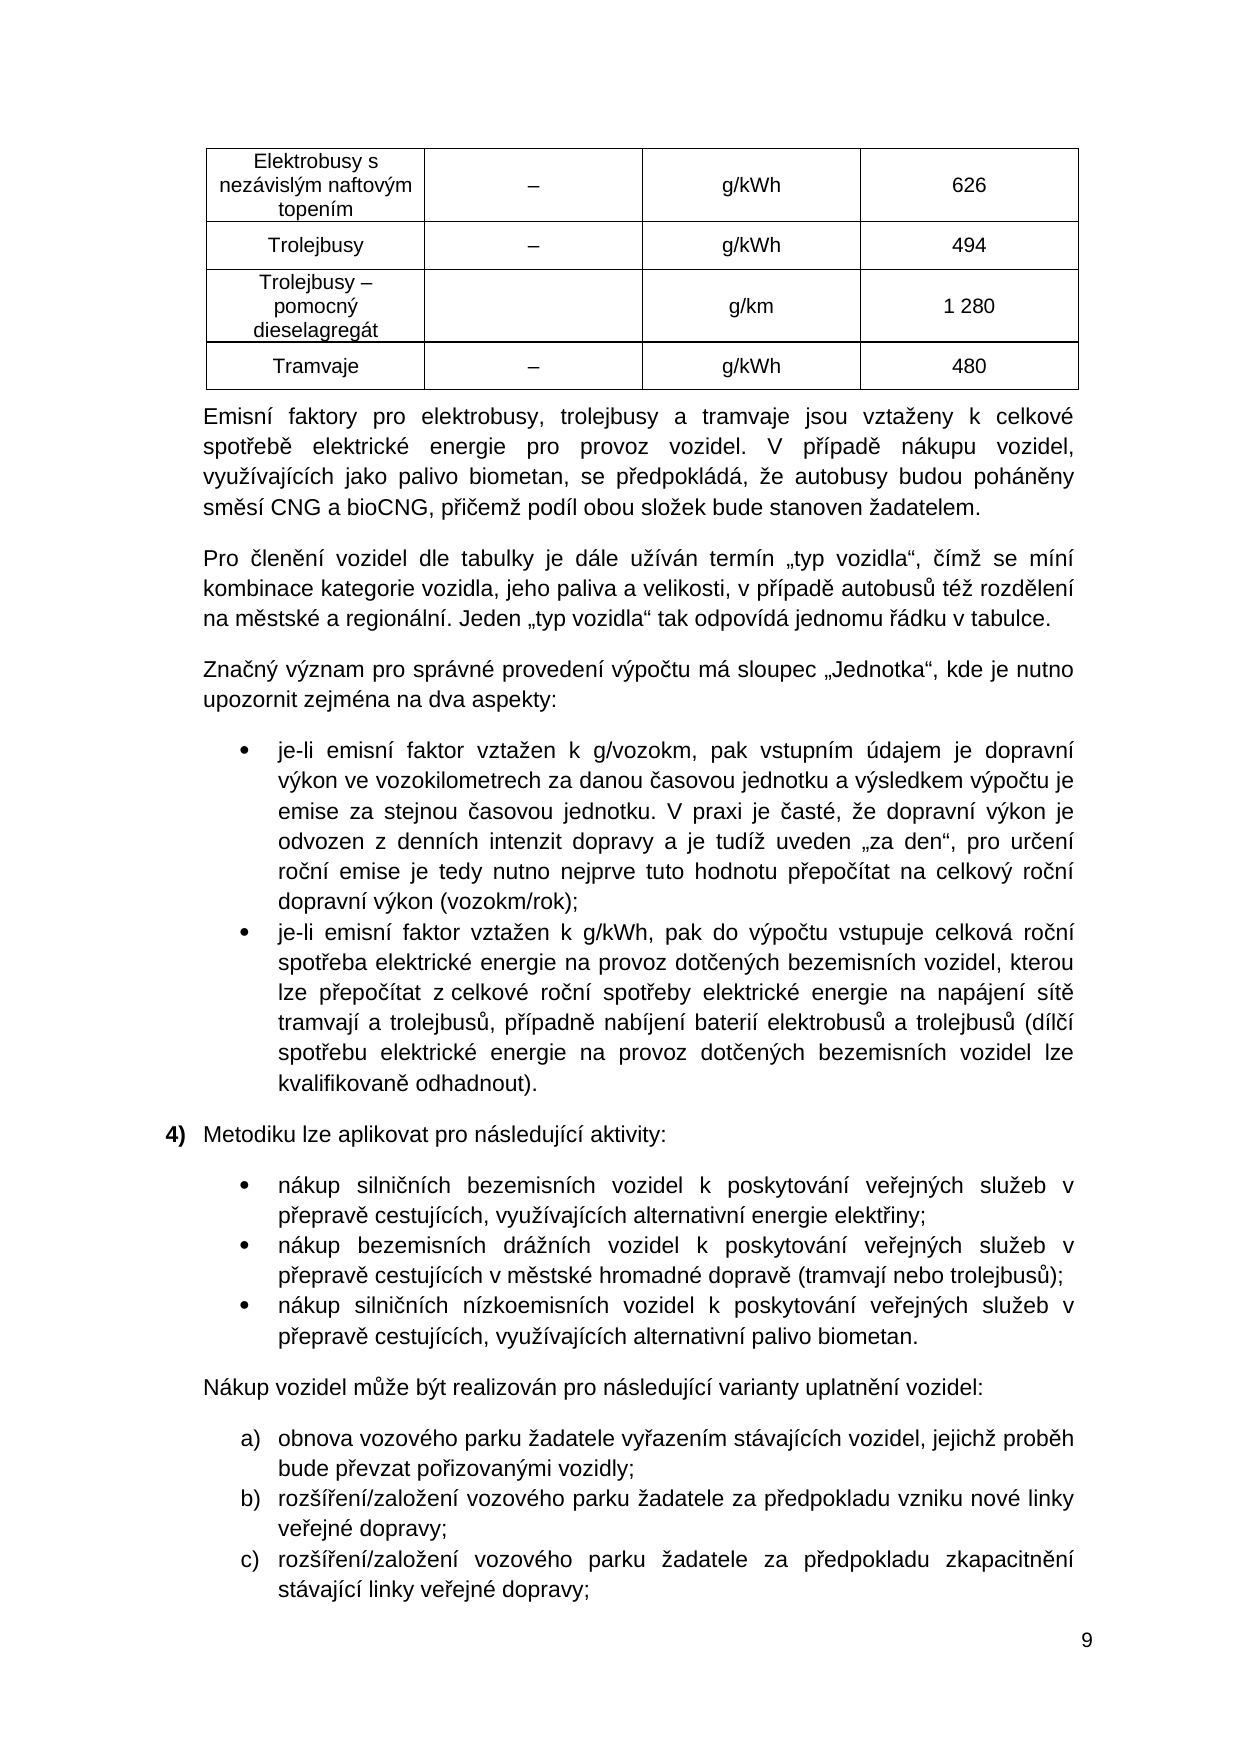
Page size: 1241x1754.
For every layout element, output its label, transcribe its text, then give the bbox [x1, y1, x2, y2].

text Emisní faktory pro elektrobusy, trolejbusy a tramvaje jsou vztaženy k celkové spotřebě elektrické energie pro provoz vozidel. V případě nákupu vozidel, využívajících jako palivo biometan, se předpokládá, že autobusy budou poháněny směsí CNG a bioCNG, přičemž podíl obou složek bude stanoven žadatelem. [203, 403, 1075, 520]
list obnova vozového parku žadatele vyřazením stávajících vozidel, jejichž proběh bude převzat pořizovanými vozidly; [240, 1425, 1075, 1481]
table_cell Tramvaje [207, 343, 424, 389]
table_cell g/kWh [643, 343, 860, 389]
list je-li emisní faktor vztažen k g/vozokm, pak vstupním údajem je dopravní výkon ve vozokilometrech za danou časovou jednotku a výsledkem výpočtu je emise za stejnou časovou jednotku. V praxi je časté, že dopravní výkon je odvozen z denních intenzit dopravy a je tudíž uveden „za den“, pro určení roční emise je tedy nutno nejprve tuto hodnotu přepočítat na celkový roční dopravní výkon (vozokm/rok); [240, 737, 1075, 915]
list rozšíření/založení vozového parku žadatele za předpokladu zkapacitnění stávající linky veřejné dopravy; [240, 1546, 1075, 1602]
table_cell [425, 270, 642, 341]
list rozšíření/založení vozového parku žadatele za předpokladu vzniku nové linky veřejné dopravy; [240, 1485, 1075, 1542]
table_cell Trolejbusy [207, 222, 424, 268]
text Nákup vozidel může být realizován pro následující varianty uplatnění vozidel: [203, 1374, 1075, 1400]
list nákup silničních bezemisních vozidel k poskytování veřejných služeb v přepravě cestujících, využívajících alternativní energie elektřiny; [240, 1172, 1075, 1228]
table_cell – [425, 149, 642, 221]
table_cell Elektrobusy s nezávislým naftovým topením [207, 149, 424, 221]
table_cell 1 280 [861, 270, 1078, 341]
table_cell g/km [643, 270, 860, 341]
text Značný význam pro správné provedení výpočtu má sloupec „Jednotka“, kde je nutno upozornit zejména na dva aspekty: [203, 656, 1075, 713]
text Pro členění vozidel dle tabulky je dále užíván termín „typ vozidla“, čímž se míní kombinace kategorie vozidla, jeho paliva a velikosti, v případě autobusů též rozdělení na městské a regionální. Jeden „typ vozidla“ tak odpovídá jednomu řádku v tabulce. [203, 544, 1075, 631]
table_cell g/kWh [643, 222, 860, 268]
table_cell g/kWh [643, 149, 860, 221]
table_cell – [425, 343, 642, 389]
table_cell – [425, 222, 642, 268]
table_cell 480 [861, 343, 1078, 389]
list nákup bezemisních drážních vozidel k poskytování veřejných služeb v přepravě cestujících v městské hromadné dopravě (tramvají nebo trolejbusů); [240, 1232, 1075, 1289]
table_cell 494 [861, 222, 1078, 268]
table_cell Trolejbusy – pomocný dieselagregát [207, 270, 424, 341]
table_cell 626 [861, 149, 1078, 221]
list Metodiku lze aplikovat pro následující aktivity: [165, 1121, 1075, 1147]
list nákup silničních nízkoemisních vozidel k poskytování veřejných služeb v přepravě cestujících, využívajících alternativní palivo biometan. [240, 1292, 1075, 1349]
list je-li emisní faktor vztažen k g/kWh, pak do výpočtu vstupuje celková roční spotřeba elektrické energie na provoz dotčených bezemisních vozidel, kterou lze přepočítat z celkové roční spotřeby elektrické energie na napájení sítě tramvají a trolejbusů, případně nabíjení baterií elektrobusů a trolejbusů (dílčí spotřebu elektrické energie na provoz dotčených bezemisních vozidel lze kvalifikovaně odhadnout). [240, 918, 1075, 1096]
